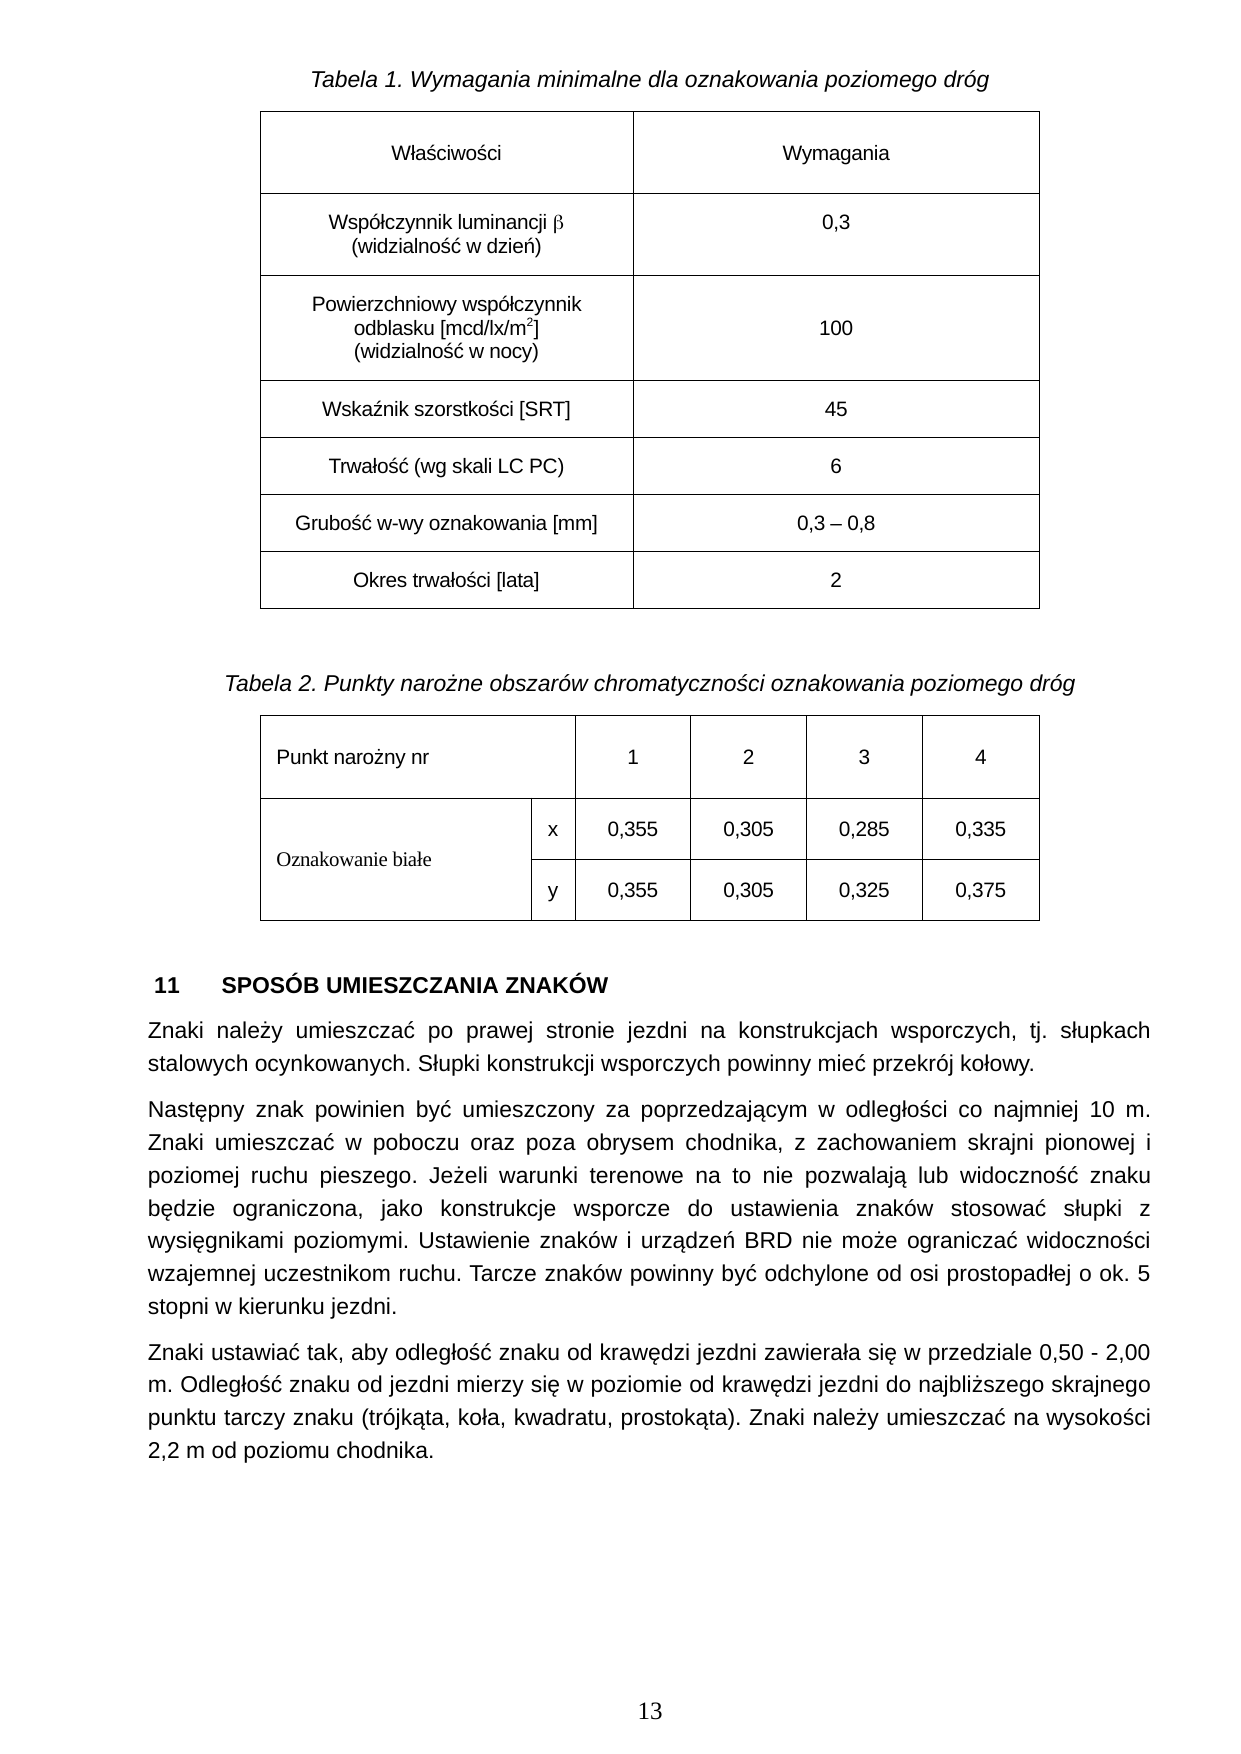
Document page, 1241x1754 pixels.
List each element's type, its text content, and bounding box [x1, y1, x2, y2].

table_header 2 [691, 716, 806, 797]
table_header Punkt narożny nr [261, 716, 575, 797]
table_cell y [532, 860, 575, 920]
table_cell Grubość w-wy oznakowania [mm] [261, 495, 633, 551]
table_cell 0,355 [576, 799, 690, 859]
table_cell 0,335 [923, 799, 1039, 859]
text Następny znak powinien być umieszczony za poprzedzającym w odległości co najmniej 10 m. Znaki umieszczać w poboczu oraz poza obrysem chodnika, z zachowaniem skrajni pionowej i poziomej ruchu pieszego. Jeżeli warunki terenowe na to nie pozwalają lub widoczność znaku będzie ograniczona, jako konstrukcje wsporcze do ustawienia znaków stosować słupki z wysięgnikami poziomymi. Ustawienie znaków i urządzeń BRD nie może ograniczać widoczności wzajemnej uczestnikom ruchu. Tarcze znaków powinny być odchylone od osi prostopadłej o ok. 5 stopni w kierunku jezdni. [148, 1096, 1152, 1319]
text Tabela 2. Punkty narożne obszarów chromatyczności oznakowania poziomego dróg [148, 670, 1152, 696]
table_cell 2 [634, 552, 1039, 608]
table_cell 6 [634, 438, 1039, 494]
table_cell 0,305 [691, 860, 806, 920]
text Tabela 1. Wymagania minimalne dla oznakowania poziomego dróg [148, 66, 1152, 92]
table_cell Współczynnik luminancji  (widzialność w dzień) [261, 194, 633, 274]
table_cell 0,305 [691, 799, 806, 859]
table_cell Trwałość (wg skali LC PC) [261, 438, 633, 494]
table_cell 0,285 [807, 799, 922, 859]
table_header 1 [576, 716, 690, 797]
table_cell 0,375 [923, 860, 1039, 920]
table_cell Powierzchniowy współczynnik odblasku [mcd/lx/m2] (widzialność w nocy) [261, 276, 633, 379]
table_cell 0,3 – 0,8 [634, 495, 1039, 551]
table_cell Okres trwałości [lata] [261, 552, 633, 608]
table_cell 0,355 [576, 860, 690, 920]
table_cell 0,3 [634, 194, 1039, 274]
table_cell x [532, 799, 575, 859]
text Znaki należy umieszczać po prawej stronie jezdni na konstrukcjach wsporczych, tj. słupkach stalowych ocynkowanych. Słupki konstrukcji wsporczych powinny mieć przekrój kołowy. [148, 1017, 1152, 1077]
table_cell Oznakowanie białe [261, 799, 531, 920]
table_cell Wskaźnik szorstkości [SRT] [261, 381, 633, 437]
text Znaki ustawiać tak, aby odległość znaku od krawędzi jezdni zawierała się w przedziale 0,50 - 2,00 m. Odległość znaku od jezdni mierzy się w poziomie od krawędzi jezdni do najbliższego skrajnego punktu tarczy znaku (trójkąta, koła, kwadratu, prostokąta). Znaki należy umieszczać na wysokości 2,2 m od poziomu chodnika. [148, 1338, 1152, 1464]
table_cell 0,325 [807, 860, 922, 920]
subtitle SPOSÓB UMIESZCZANIA ZNAKÓW [148, 972, 1152, 998]
table_header Wymagania [634, 112, 1039, 193]
table_header 3 [807, 716, 922, 797]
table_cell 45 [634, 381, 1039, 437]
table_header 4 [923, 716, 1039, 797]
table_cell 100 [634, 276, 1039, 379]
table_header Właściwości [261, 112, 633, 193]
